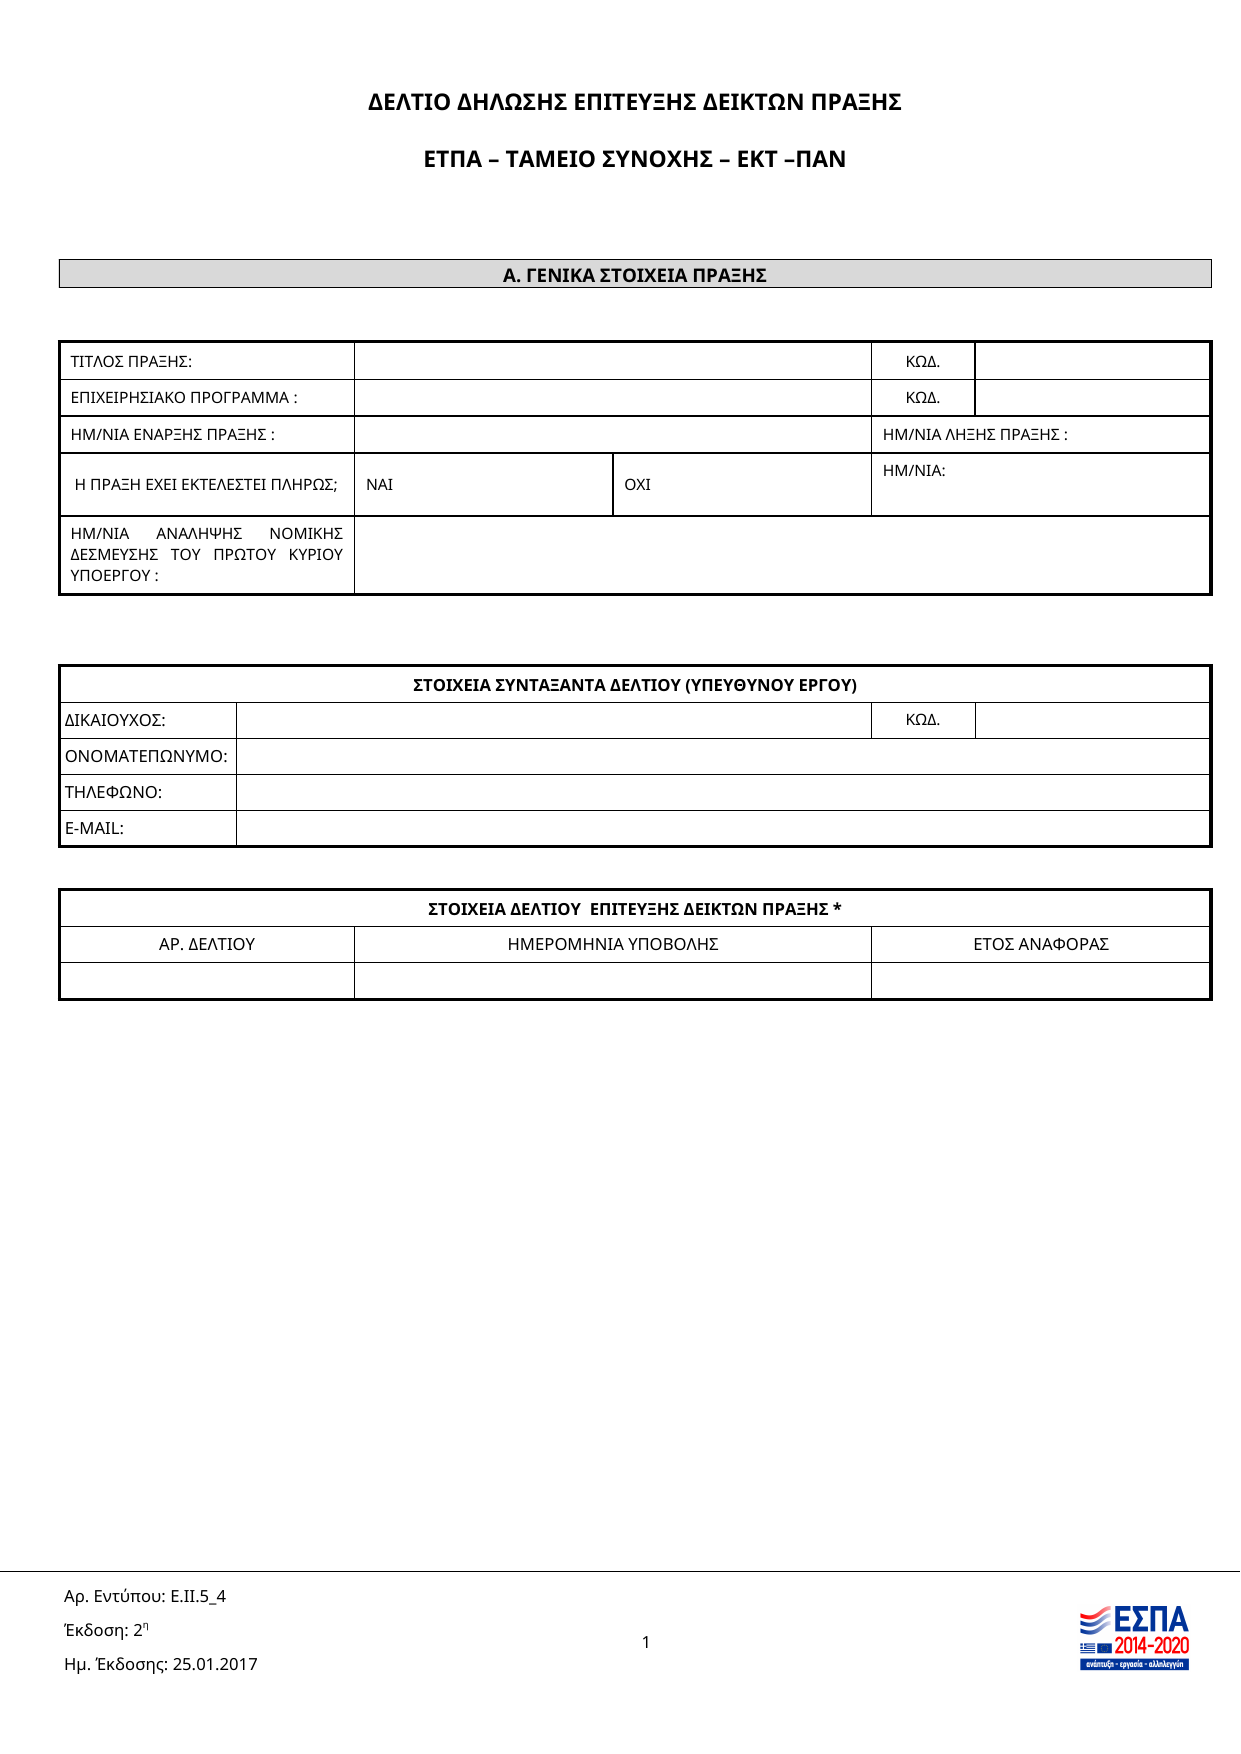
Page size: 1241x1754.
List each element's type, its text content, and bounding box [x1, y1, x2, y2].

table_cell [237, 703, 871, 738]
table_cell [355, 517, 1209, 593]
table_cell [355, 380, 871, 415]
table_cell [237, 775, 1209, 809]
table_cell ΟΝΟΜΑΤΕΠΩΝΥΜΟ: [61, 739, 236, 774]
text Α. ΓΕΝΙΚΑ ΣΤΟΙΧΕΙΑ ΠΡΑΞΗΣ [60, 260, 1211, 287]
table_cell ΔΙΚΑΙΟΥΧΟΣ: [61, 703, 236, 738]
table_cell [355, 417, 871, 452]
table_cell E-MAIL: [61, 811, 236, 845]
table_cell [976, 380, 1209, 415]
table_cell ΗΜΕΡΟΜΗΝΙΑ ΥΠΟΒΟΛΗΣ [355, 927, 871, 962]
table_cell ΚΩΔ. [872, 703, 975, 738]
table_header ΣΤΟΙΧΕΙΑ ΣΥΝΤΑΞΑΝΤΑ ΔΕΛΤΙΟΥ (ΥΠΕΥΘΥΝΟΥ ΕΡΓΟΥ) [61, 667, 1209, 702]
table_header ΣΤΟΙΧΕΙΑ ΔΕΛΤΙΟΥ ΕΠΙΤΕΥΞΗΣ ΔΕΙΚΤΩΝ ΠΡΑΞΗΣ * [61, 891, 1209, 926]
table_header ΚΩΔ. [872, 343, 974, 378]
table_cell ΗΜ/ΝΙΑ: [872, 454, 1209, 515]
table_cell Η ΠΡΑΞΗ ΕΧΕΙ ΕΚΤΕΛΕΣΤΕΙ ΠΛΗΡΩΣ; [61, 454, 354, 515]
table_cell ΗΜ/ΝΙΑ ΛΗΞΗΣ ΠΡΑΞΗΣ : [872, 417, 1209, 452]
table_header [355, 343, 871, 378]
table_cell ΗΜ/ΝΙΑ ΑΝΑΛΗΨΗΣ ΝΟΜΙΚΗΣ ΔΕΣΜΕΥΣΗΣ ΤΟΥ ΠΡΩΤΟΥ ΚΥΡΙΟΥ ΥΠΟΕΡΓΟΥ : [61, 517, 354, 593]
table_cell [976, 703, 1209, 738]
table_cell ΝΑΙ [355, 454, 612, 515]
table_cell [355, 963, 871, 998]
table_cell ΕΠΙΧΕΙΡΗΣΙΑΚΟ ΠΡΟΓΡΑΜΜΑ : [61, 380, 354, 415]
table_cell [237, 811, 1209, 845]
table_cell ΕΤΟΣ ΑΝΑΦΟΡΑΣ [872, 927, 1209, 962]
text ΕΤΠΑ – ΤΑΜΕΙΟ ΣΥΝΟΧΗΣ – ΕΚΤ –ΠΑΝ [59, 143, 1211, 174]
table_cell ΤΗΛΕΦΩΝΟ: [61, 775, 236, 809]
table_cell [237, 739, 1209, 774]
table_header ΤΙΤΛΟΣ ΠΡΑΞΗΣ: [61, 343, 354, 378]
table_cell [61, 963, 354, 998]
table_cell ΑΡ. ΔΕΛΤΙΟΥ [61, 927, 354, 962]
table_cell ΚΩΔ. [872, 380, 974, 415]
table_cell [872, 963, 1209, 998]
table_cell ΟΧΙ [614, 454, 871, 515]
table_cell ΗΜ/ΝΙΑ ΕΝΑΡΞΗΣ ΠΡΑΞΗΣ : [61, 417, 354, 452]
table_header [976, 343, 1209, 378]
text ΔΕΛΤΙΟ ΔΗΛΩΣΗΣ ΕΠΙΤΕΥΞΗΣ ΔΕΙΚΤΩΝ ΠΡΑΞΗΣ [59, 86, 1211, 118]
picture [1077, 1604, 1192, 1672]
